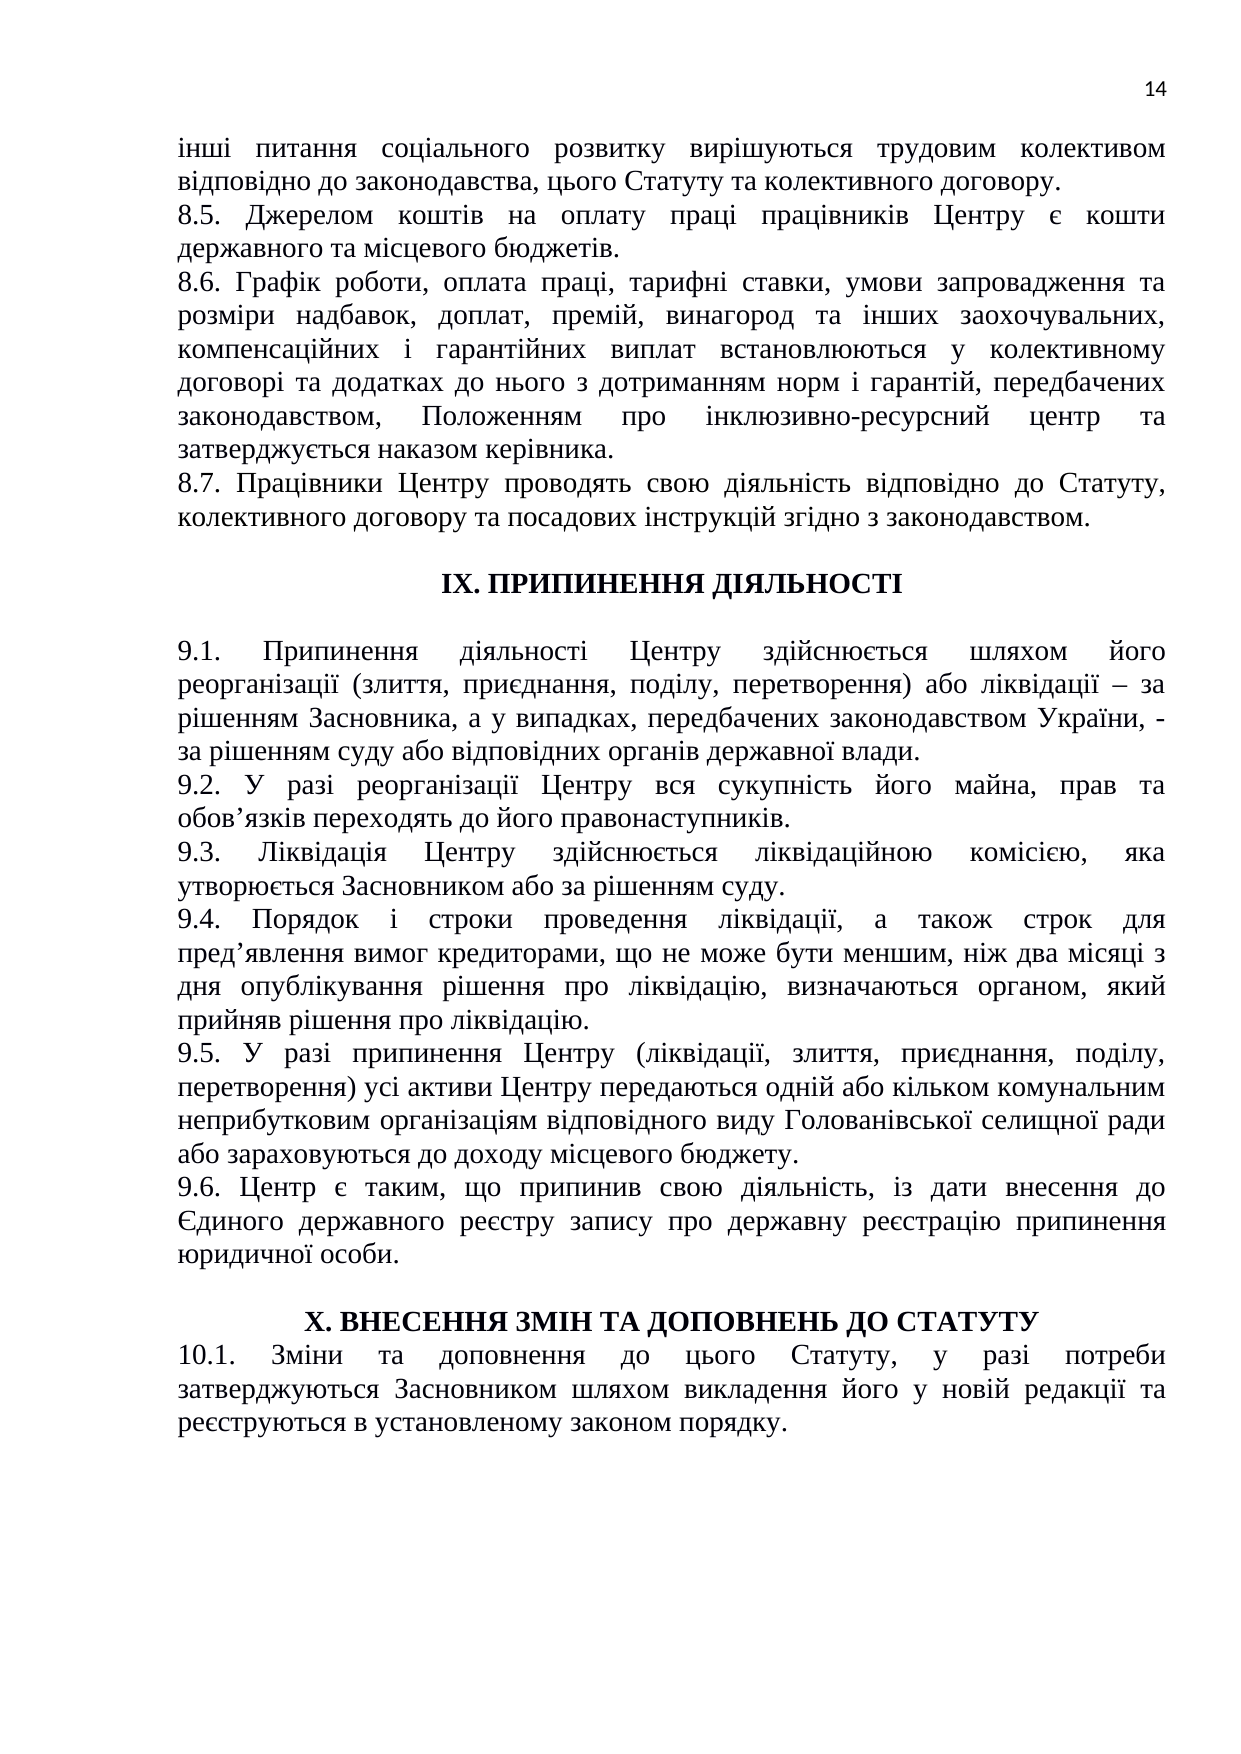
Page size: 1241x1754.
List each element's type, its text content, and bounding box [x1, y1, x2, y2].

text 10.1. Зміни та доповнення до цього Статуту, у разі потреби затверджуються Засновником шляхом викладення його у новій редакції та реєструються в установленому законом порядку. [177, 1337, 1167, 1438]
text 8.7. Працівники Центру проводять свою діяльність відповідно до Статуту, колективного договору та посадових інструкцій згідно з законодавством. [177, 465, 1167, 532]
text 9.6. Центр є таким, що припинив свою діяльність, із дати внесення до Єдиного державного реєстру запису про державну реєстрацію припинення юридичної особи. [177, 1169, 1167, 1270]
text 9.5. У разі припинення Центру (ліквідації, злиття, приєднання, поділу, перетворення) усі активи Центру передаються одній або кільком комунальним неприбутковим організаціям відповідного виду Голованівської селищної ради або зараховуються до доходу місцевого бюджету. [177, 1035, 1167, 1169]
text 9.3. Ліквідація Центру здійснюється ліквідаційною комісією, яка утворюється Засновником або за рішенням суду. [177, 834, 1167, 901]
text ІX. ПРИПИНЕННЯ ДІЯЛЬНОСТІ [177, 532, 1167, 599]
text 9.2. У разі реорганізації Центру вся сукупність його майна, прав та обов’язків переходять до його правонаступників. [177, 767, 1167, 834]
text 8.6. Графік роботи, оплата праці, тарифні ставки, умови запровадження та розміри надбавок, доплат, премій, винагород та інших заохочувальних, компенсаційних і гарантійних виплат встановлюються у колективному договорі та додатках до нього з дотриманням норм і гарантій, передбачених законодавством, Положенням про інклюзивно-ресурсний центр та затверджується наказом керівника. [177, 264, 1167, 465]
text 9.4. Порядок і строки проведення ліквідації, а також строк для пред’явлення вимог кредиторами, що не може бути меншим, ніж два місяці з дня опублікування рішення про ліквідацію, визначаються органом, який прийняв рішення про ліквідацію. [177, 901, 1167, 1035]
text X. ВНЕСЕННЯ ЗМІН ТА ДОПОВНЕНЬ ДО СТАТУТУ [177, 1270, 1167, 1337]
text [177, 130, 1167, 197]
text 9.1. Припинення діяльності Центру здійснюється шляхом його реорганізації (злиття, приєднання, поділу, перетворення) або ліквідації – за рішенням Засновника, а у випадках, передбачених законодавством України, - за рішенням суду або відповідних органів державної влади. [177, 599, 1167, 767]
text 8.5. Джерелом коштів на оплату праці працівників Центру є кошти державного та місцевого бюджетів. [177, 197, 1167, 264]
